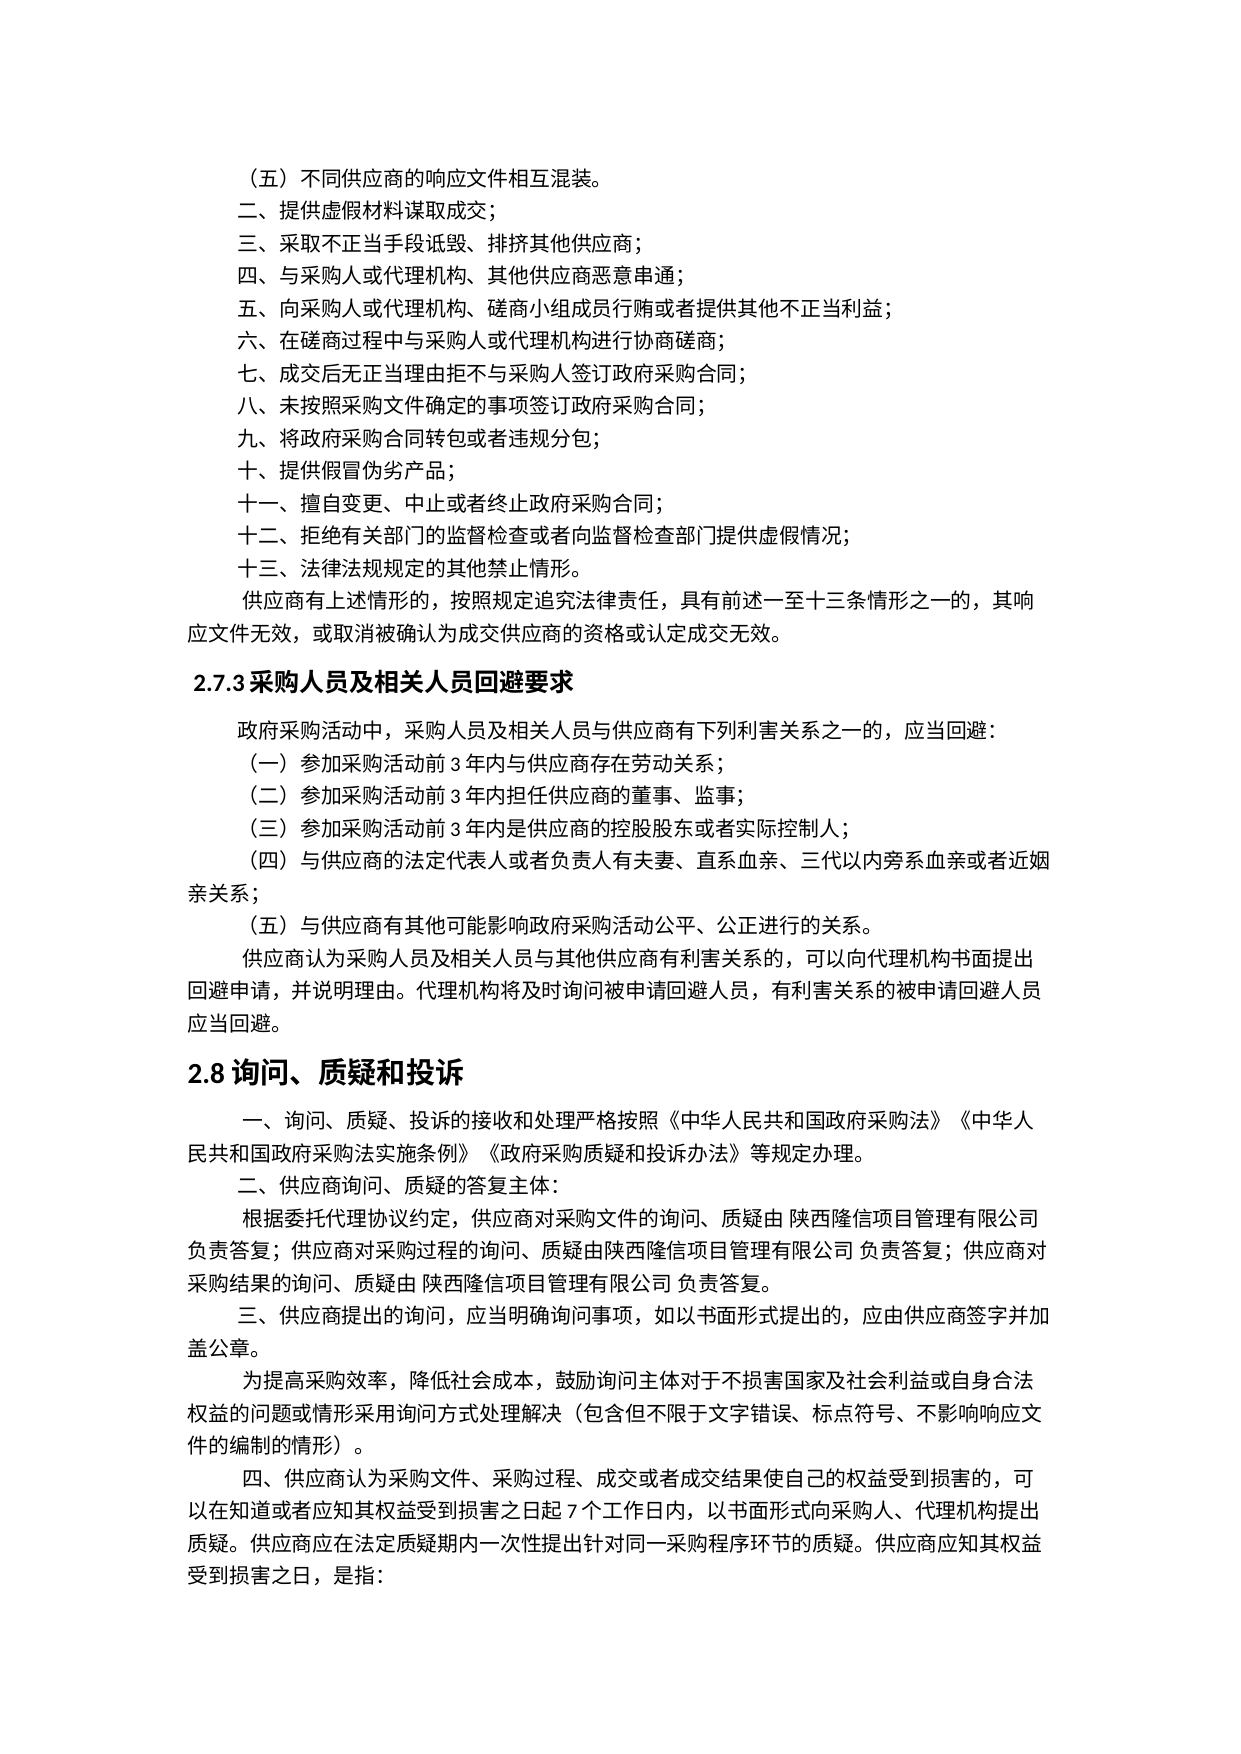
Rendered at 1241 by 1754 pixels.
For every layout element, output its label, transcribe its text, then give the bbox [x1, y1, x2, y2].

text 三、供应商提出的询问，应当明确询问事项，如以书面形式提出的，应由供应商签字并加盖公章。 [187, 1299, 1053, 1364]
text 四、供应商认为采购文件、采购过程、成交或者成交结果使自己的权益受到损害的，可以在知道或者应知其权益受到损害之日起7个工作日内，以书面形式向采购人、代理机构提出质疑。供应商应在法定质疑期内一次性提出针对同一采购程序环节的质疑。供应商应知其权益受到损害之日，是指： [187, 1462, 1053, 1592]
text 十、提供假冒伪劣产品； [187, 454, 1053, 487]
text （一）参加采购活动前3年内与供应商存在劳动关系； [187, 747, 1053, 779]
text （四）与供应商的法定代表人或者负责人有夫妻、直系血亲、三代以内旁系血亲或者近姻亲关系； [187, 844, 1053, 909]
text （三）参加采购活动前3年内是供应商的控股股东或者实际控制人； [187, 812, 1053, 844]
text 供应商有上述情形的，按照规定追究法律责任，具有前述一至十三条情形之一的，其响应文件无效，或取消被确认为成交供应商的资格或认定成交无效。 [187, 584, 1053, 649]
text （五）不同供应商的响应文件相互混装。 [187, 162, 1053, 194]
text 九、将政府采购合同转包或者违规分包； [187, 422, 1053, 454]
text 十二、拒绝有关部门的监督检查或者向监督检查部门提供虚假情况； [187, 519, 1053, 552]
text （二）参加采购活动前3年内担任供应商的董事、监事； [187, 779, 1053, 812]
text 2.7.3采购人员及相关人员回避要求 [187, 649, 1053, 714]
text 六、在磋商过程中与采购人或代理机构进行协商磋商； [187, 324, 1053, 357]
text 二、供应商询问、质疑的答复主体： [187, 1169, 1053, 1202]
text 二、提供虚假材料谋取成交； [187, 194, 1053, 227]
text 八、未按照采购文件确定的事项签订政府采购合同； [187, 389, 1053, 422]
text 供应商认为采购人员及相关人员与其他供应商有利害关系的，可以向代理机构书面提出回避申请，并说明理由。代理机构将及时询问被申请回避人员，有利害关系的被申请回避人员应当回避。 [187, 942, 1053, 1039]
text 四、与采购人或代理机构、其他供应商恶意串通； [187, 259, 1053, 292]
text 十三、法律法规规定的其他禁止情形。 [187, 552, 1053, 584]
text 五、向采购人或代理机构、磋商小组成员行贿或者提供其他不正当利益； [187, 292, 1053, 324]
text （五）与供应商有其他可能影响政府采购活动公平、公正进行的关系。 [187, 909, 1053, 942]
text 为提高采购效率，降低社会成本，鼓励询问主体对于不损害国家及社会利益或自身合法权益的问题或情形采用询问方式处理解决（包含但不限于文字错误、标点符号、不影响响应文件的编制的情形）。 [187, 1364, 1053, 1462]
text 根据委托代理协议约定，供应商对采购文件的询问、质疑由 陕西隆信项目管理有限公司 负责答复；供应商对采购过程的询问、质疑由陕西隆信项目管理有限公司 负责答复；供应商对采购结果的询问、质疑由 陕西隆信项目管理有限公司 负责答复。 [187, 1202, 1053, 1299]
text 三、采取不正当手段诋毁、排挤其他供应商； [187, 227, 1053, 259]
text 十一、擅自变更、中止或者终止政府采购合同； [187, 487, 1053, 519]
text 政府采购活动中，采购人员及相关人员与供应商有下列利害关系之一的，应当回避： [187, 714, 1053, 747]
text 一、询问、质疑、投诉的接收和处理严格按照《中华人民共和国政府采购法》《中华人民共和国政府采购法实施条例》《政府采购质疑和投诉办法》等规定办理。 [187, 1104, 1053, 1169]
text 七、成交后无正当理由拒不与采购人签订政府采购合同； [187, 357, 1053, 389]
text 2.8询问、质疑和投诉 [187, 1039, 1053, 1104]
